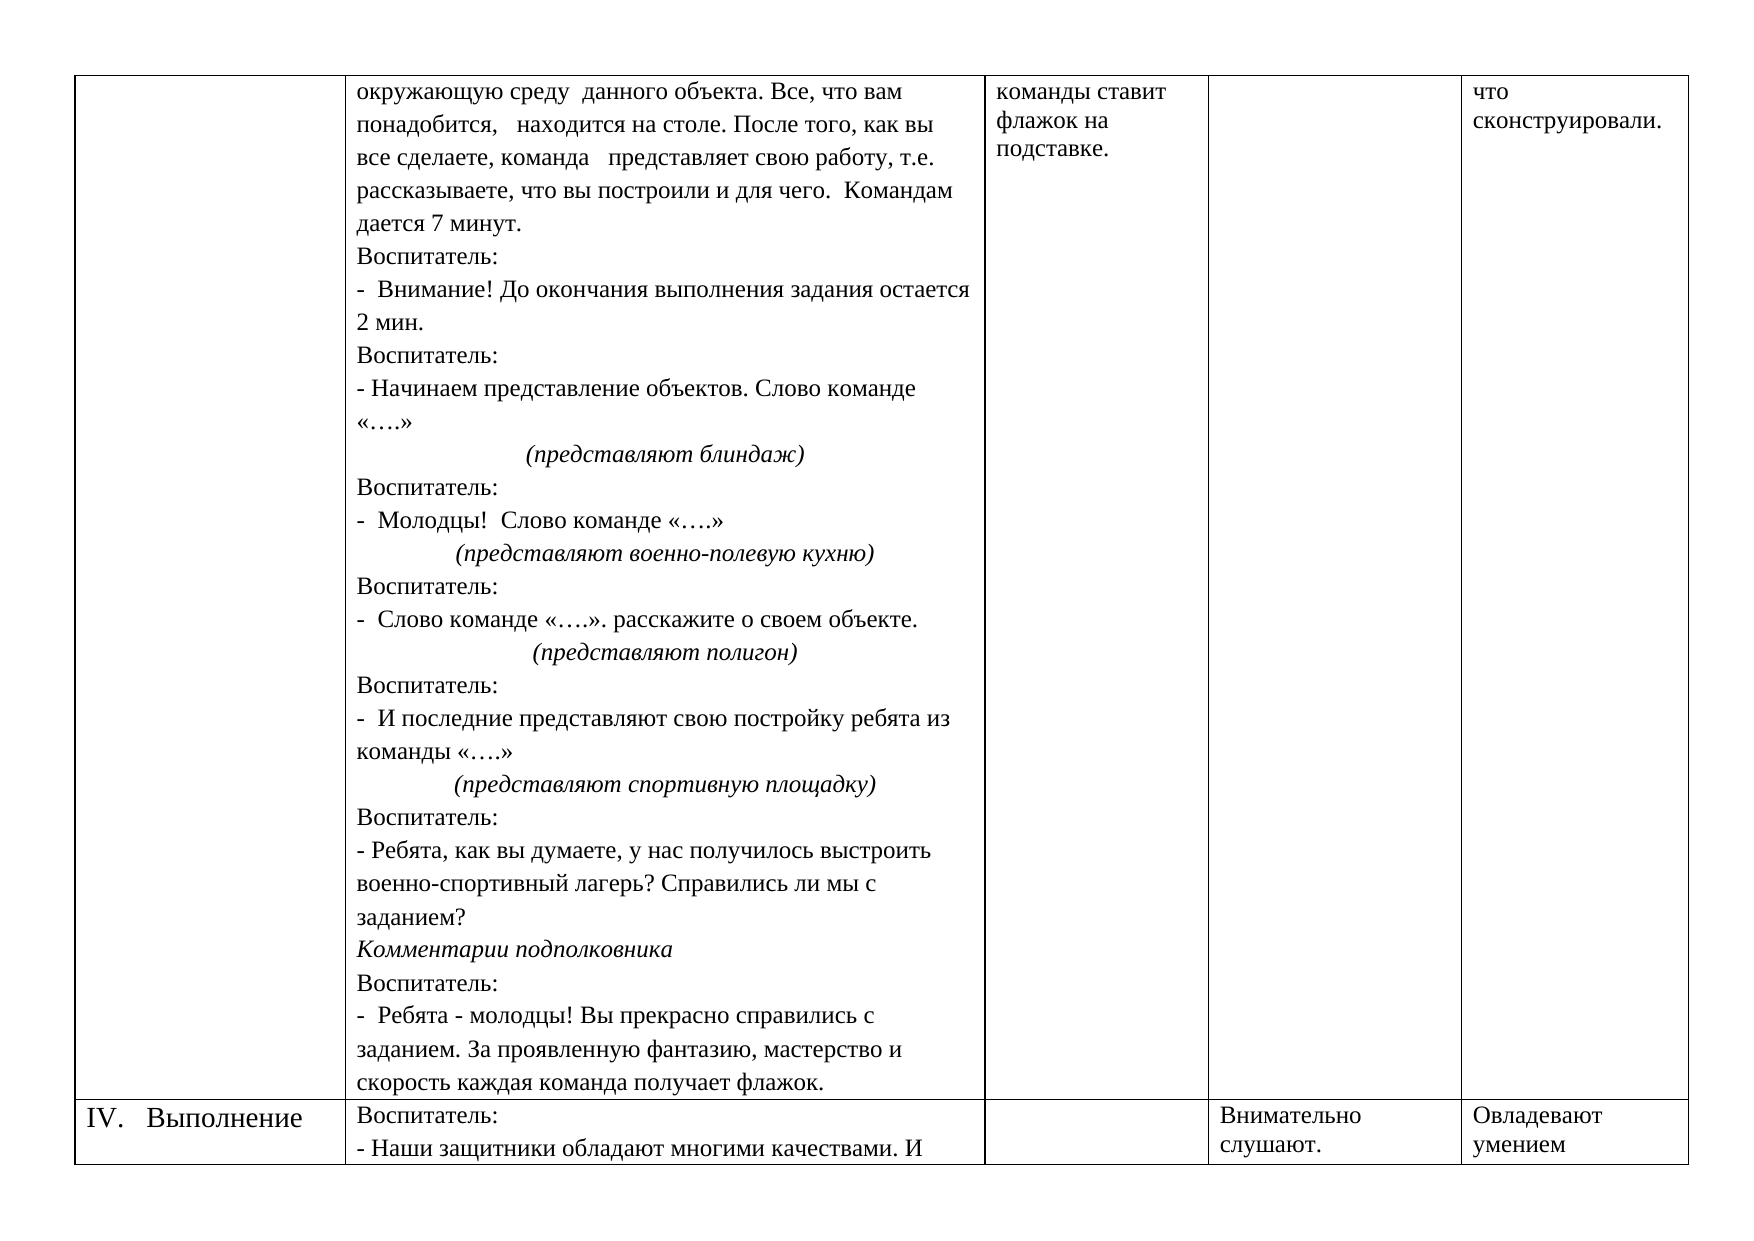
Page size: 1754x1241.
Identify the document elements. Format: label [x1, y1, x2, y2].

table_cell [986, 76, 1208, 1099]
table_cell [76, 76, 345, 1099]
table_cell [1462, 1100, 1688, 1164]
table_cell [986, 1100, 1208, 1164]
table_cell [346, 76, 984, 1099]
table_cell [346, 1100, 984, 1164]
table_cell [76, 1100, 345, 1164]
table_cell [1209, 1100, 1461, 1164]
table_cell [1462, 76, 1688, 1099]
table_cell [1209, 76, 1461, 1099]
